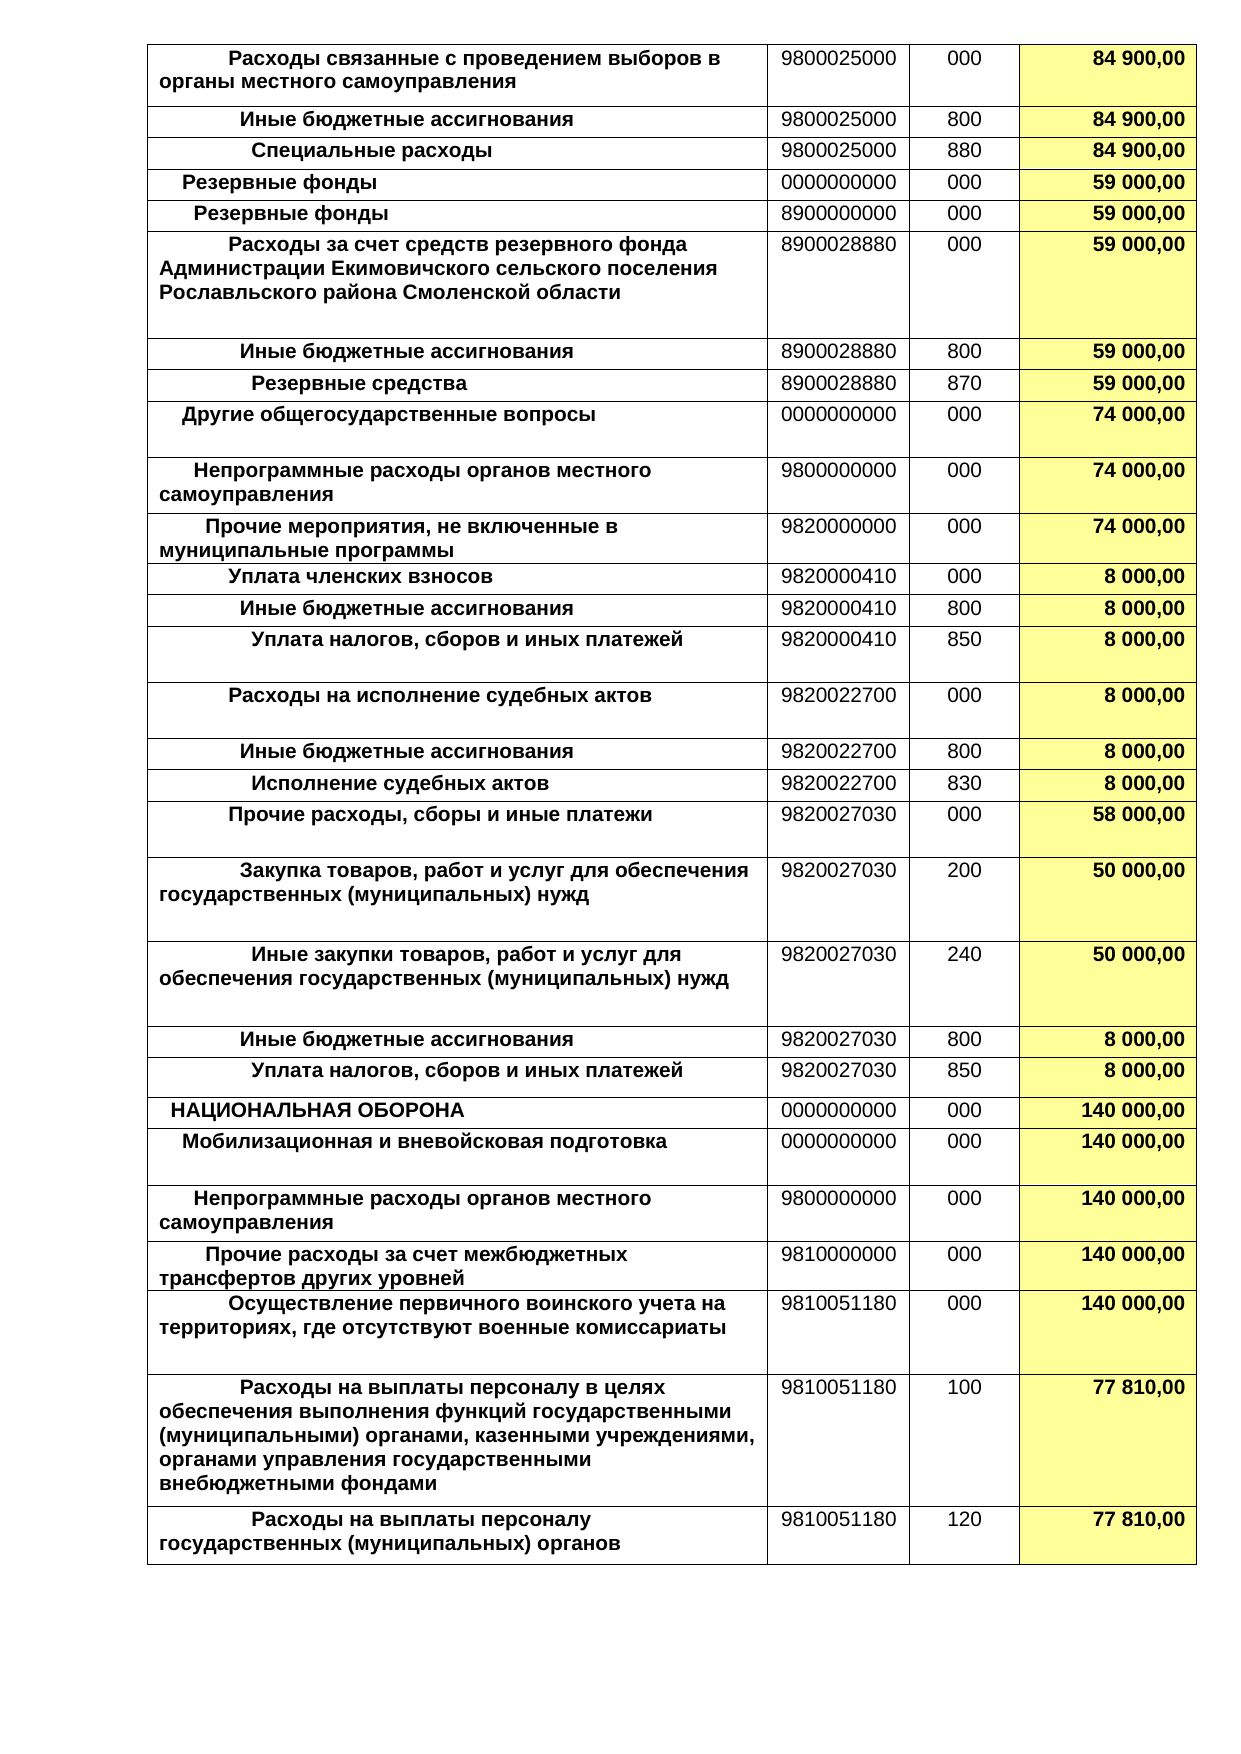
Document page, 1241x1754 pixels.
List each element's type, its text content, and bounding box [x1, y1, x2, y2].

table_cell Прочие расходы за счет межбюджетных трансфертов других уровней [148, 1242, 767, 1290]
table_cell 9820000410 [768, 627, 909, 682]
table_cell 9820027030 [768, 942, 909, 1026]
table_cell 140 000,00 [1020, 1242, 1196, 1290]
table_cell 50 000,00 [1020, 942, 1196, 1026]
table_cell 000 [910, 683, 1019, 738]
table_cell 850 [910, 627, 1019, 682]
table_cell 8 000,00 [1020, 1027, 1196, 1057]
table_cell 000 [910, 802, 1019, 857]
table_cell 000 [910, 514, 1019, 563]
table_cell Иные бюджетные ассигнования [148, 1027, 767, 1057]
table_cell 58 000,00 [1020, 802, 1196, 857]
table_cell 9810000000 [768, 1242, 909, 1290]
table_cell 9820027030 [768, 1027, 909, 1057]
table_cell Специальные расходы [148, 138, 767, 168]
table_cell Прочие мероприятия, не включенные в муниципальные программы [148, 514, 767, 563]
table_cell 9820000410 [768, 564, 909, 594]
table_cell 800 [910, 107, 1019, 137]
table_cell 9820022700 [768, 683, 909, 738]
table_cell 000 [910, 1129, 1019, 1184]
table_cell 8 000,00 [1020, 595, 1196, 626]
table_cell 59 000,00 [1020, 339, 1196, 369]
table_cell 8 000,00 [1020, 1058, 1196, 1097]
table_cell Непрограммные расходы органов местного самоуправления [148, 1186, 767, 1241]
table_cell Иные бюджетные ассигнования [148, 107, 767, 137]
table_cell 77 810,00 [1020, 1375, 1196, 1506]
table_cell 000 [910, 564, 1019, 594]
table_cell Резервные фонды [148, 201, 767, 231]
table_cell Расходы на выплаты персоналу в целях обеспечения выполнения функций государственными (муниципальными) органами, казенными учреждениями, органами управления государственными внебюджетными фондами [148, 1375, 767, 1506]
table_cell 9820000410 [768, 595, 909, 626]
table_cell 8 000,00 [1020, 739, 1196, 769]
table_cell 140 000,00 [1020, 1098, 1196, 1128]
table_cell 800 [910, 1027, 1019, 1057]
table_cell 8900028880 [768, 370, 909, 401]
table_cell 9820027030 [768, 858, 909, 941]
table_cell 74 000,00 [1020, 402, 1196, 457]
table_cell 000 [910, 201, 1019, 231]
table_cell Непрограммные расходы органов местного самоуправления [148, 458, 767, 513]
table_cell 9820022700 [768, 739, 909, 769]
table_cell Уплата членских взносов [148, 564, 767, 594]
table_cell 000 [910, 1098, 1019, 1128]
table_cell 240 [910, 942, 1019, 1026]
table_cell 100 [910, 1375, 1019, 1506]
table_cell 9820022700 [768, 770, 909, 801]
table_cell 870 [910, 370, 1019, 401]
table_cell 000 [910, 45, 1019, 106]
table_cell Расходы за счет средств резервного фонда Администрации Екимовичского сельского поселения Рославльского района Смоленской области [148, 232, 767, 338]
table_cell Мобилизационная и вневойсковая подготовка [148, 1129, 767, 1184]
table_cell 9800025000 [768, 45, 909, 106]
table_cell Расходы на выплаты персоналу государственных (муниципальных) органов [148, 1507, 767, 1564]
table_cell 800 [910, 339, 1019, 369]
table_cell 0000000000 [768, 402, 909, 457]
table_cell 9810051180 [768, 1507, 909, 1564]
table_cell 000 [910, 1242, 1019, 1290]
table_cell 8 000,00 [1020, 564, 1196, 594]
table_cell 000 [910, 1186, 1019, 1241]
table_cell Исполнение судебных актов [148, 770, 767, 801]
table_cell 9820027030 [768, 1058, 909, 1097]
table_cell 59 000,00 [1020, 370, 1196, 401]
table_cell 140 000,00 [1020, 1129, 1196, 1184]
table_cell 9810051180 [768, 1291, 909, 1374]
table_cell 77 810,00 [1020, 1507, 1196, 1564]
table_cell 9800025000 [768, 138, 909, 168]
table_cell 000 [910, 232, 1019, 338]
table_cell 200 [910, 858, 1019, 941]
table_cell 8900028880 [768, 232, 909, 338]
table_cell 0000000000 [768, 170, 909, 200]
table_cell 9800025000 [768, 107, 909, 137]
table_cell 50 000,00 [1020, 858, 1196, 941]
table_cell 59 000,00 [1020, 201, 1196, 231]
table_cell 8 000,00 [1020, 770, 1196, 801]
table_cell 000 [910, 1291, 1019, 1374]
table_cell Закупка товаров, работ и услуг для обеспечения государственных (муниципальных) нужд [148, 858, 767, 941]
table_cell Иные бюджетные ассигнования [148, 739, 767, 769]
table_cell Другие общегосударственные вопросы [148, 402, 767, 457]
table_cell 000 [910, 170, 1019, 200]
table_cell 84 900,00 [1020, 138, 1196, 168]
table_cell 84 900,00 [1020, 107, 1196, 137]
table_cell Расходы связанные с проведением выборов в органы местного самоуправления [148, 45, 767, 106]
table_cell Иные бюджетные ассигнования [148, 595, 767, 626]
table_cell НАЦИОНАЛЬНАЯ ОБОРОНА [148, 1098, 767, 1128]
table_cell Иные закупки товаров, работ и услуг для обеспечения государственных (муниципальных) нужд [148, 942, 767, 1026]
table_cell Иные бюджетные ассигнования [148, 339, 767, 369]
table_cell 8 000,00 [1020, 683, 1196, 738]
table_cell 74 000,00 [1020, 514, 1196, 563]
table_cell 0000000000 [768, 1129, 909, 1184]
table_cell Уплата налогов, сборов и иных платежей [148, 1058, 767, 1097]
table_cell 74 000,00 [1020, 458, 1196, 513]
table_cell 9800000000 [768, 1186, 909, 1241]
table_cell 120 [910, 1507, 1019, 1564]
table_cell Осуществление первичного воинского учета на территориях, где отсутствуют военные комиссариаты [148, 1291, 767, 1374]
table_cell 880 [910, 138, 1019, 168]
table_cell 800 [910, 739, 1019, 769]
table_cell Резервные фонды [148, 170, 767, 200]
table_cell 140 000,00 [1020, 1291, 1196, 1374]
table_cell Прочие расходы, сборы и иные платежи [148, 802, 767, 857]
table_cell Расходы на исполнение судебных актов [148, 683, 767, 738]
table_cell 000 [910, 458, 1019, 513]
table_cell 59 000,00 [1020, 232, 1196, 338]
table_cell 830 [910, 770, 1019, 801]
table_cell Резервные средства [148, 370, 767, 401]
table_cell 84 900,00 [1020, 45, 1196, 106]
table_cell 800 [910, 595, 1019, 626]
table_cell 850 [910, 1058, 1019, 1097]
table_cell Уплата налогов, сборов и иных платежей [148, 627, 767, 682]
table_cell 8 000,00 [1020, 627, 1196, 682]
table_cell 59 000,00 [1020, 170, 1196, 200]
table_cell 9820000000 [768, 514, 909, 563]
table_cell 8900000000 [768, 201, 909, 231]
table_cell 9820027030 [768, 802, 909, 857]
table_cell 8900028880 [768, 339, 909, 369]
table_cell 9810051180 [768, 1375, 909, 1506]
table_cell 000 [910, 402, 1019, 457]
table_cell 0000000000 [768, 1098, 909, 1128]
table_cell 140 000,00 [1020, 1186, 1196, 1241]
table_cell 9800000000 [768, 458, 909, 513]
